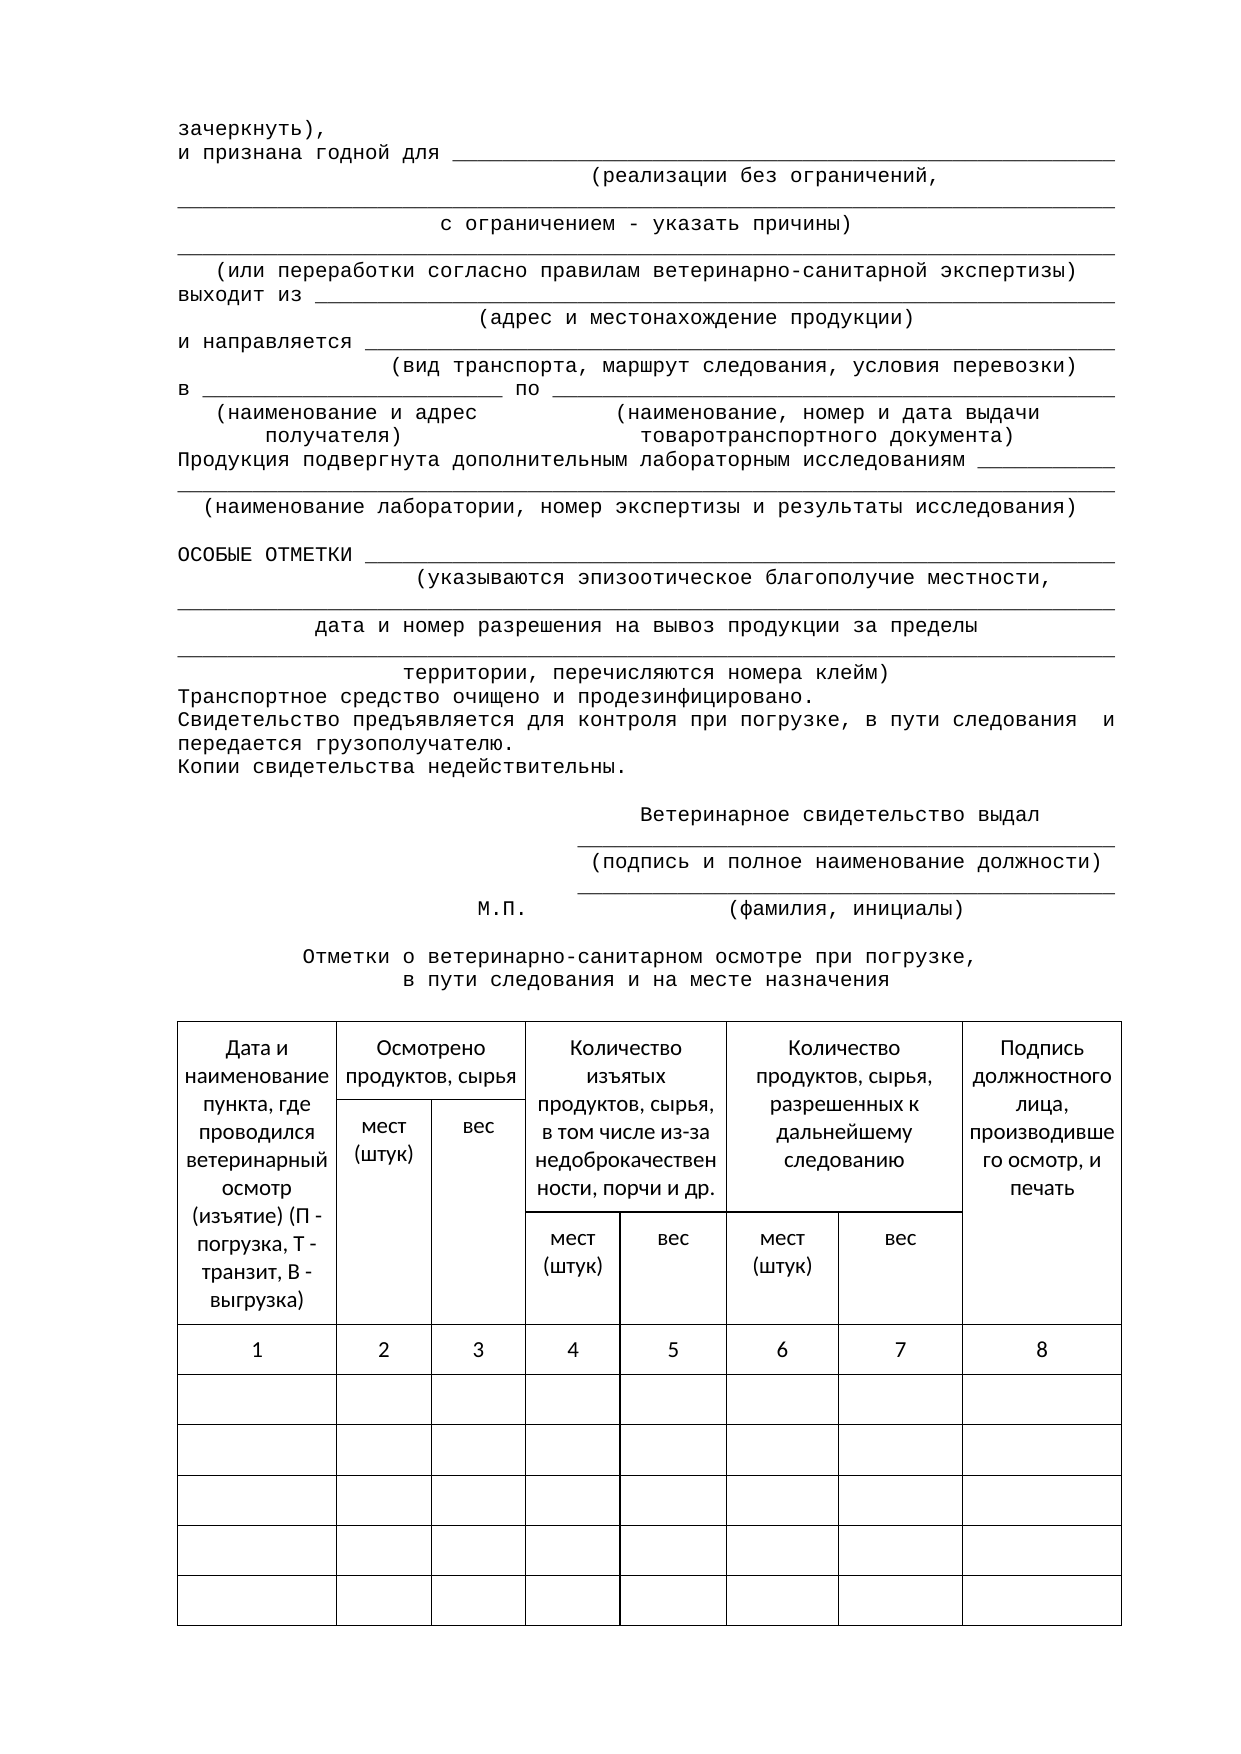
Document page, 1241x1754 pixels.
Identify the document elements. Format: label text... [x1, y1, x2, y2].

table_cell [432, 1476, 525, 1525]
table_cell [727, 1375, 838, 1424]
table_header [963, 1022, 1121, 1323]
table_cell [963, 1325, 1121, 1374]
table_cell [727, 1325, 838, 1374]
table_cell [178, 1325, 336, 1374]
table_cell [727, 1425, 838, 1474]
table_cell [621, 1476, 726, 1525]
text (наименование лаборатории, номер экспертизы и результаты исследования) [177, 496, 1152, 520]
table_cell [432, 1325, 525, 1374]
text ОСОБЫЕ ОТМЕТКИ ____________________________________________________________ [177, 544, 1152, 567]
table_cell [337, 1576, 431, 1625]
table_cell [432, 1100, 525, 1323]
text получателя) товаротранспортного документа) [177, 426, 1152, 449]
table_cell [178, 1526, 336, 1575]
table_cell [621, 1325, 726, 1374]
text в ________________________ по _____________________________________________ [177, 378, 1152, 402]
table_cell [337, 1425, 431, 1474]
text ___________________________________________ [177, 875, 1152, 898]
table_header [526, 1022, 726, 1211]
text Отметки о ветеринарно-санитарном осмотре при погрузке, [177, 946, 1152, 969]
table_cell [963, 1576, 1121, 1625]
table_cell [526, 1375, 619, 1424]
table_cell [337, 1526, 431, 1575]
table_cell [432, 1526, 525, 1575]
text (подпись и полное наименование должности) [177, 851, 1152, 875]
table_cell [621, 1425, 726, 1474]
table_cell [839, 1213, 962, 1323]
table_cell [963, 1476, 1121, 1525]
text (адрес и местонахождение продукции) [177, 307, 1152, 331]
text и направляется ____________________________________________________________ [177, 331, 1152, 354]
text Продукция подвергнута дополнительным лабораторным исследованиям ___________ [177, 449, 1152, 473]
text и признана годной для _____________________________________________________ [177, 142, 1152, 165]
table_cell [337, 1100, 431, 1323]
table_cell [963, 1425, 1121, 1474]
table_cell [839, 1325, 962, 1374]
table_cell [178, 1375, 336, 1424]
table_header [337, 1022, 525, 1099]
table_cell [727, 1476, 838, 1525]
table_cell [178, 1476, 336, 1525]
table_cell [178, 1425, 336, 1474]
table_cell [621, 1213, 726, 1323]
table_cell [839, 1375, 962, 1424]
text ___________________________________________________________________________ [177, 236, 1152, 260]
text ___________________________________________________________________________ [177, 473, 1152, 496]
text (наименование и адрес (наименование, номер и дата выдачи [177, 402, 1152, 426]
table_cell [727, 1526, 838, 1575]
text дата и номер разрешения на вывоз продукции за пределы [177, 615, 1152, 638]
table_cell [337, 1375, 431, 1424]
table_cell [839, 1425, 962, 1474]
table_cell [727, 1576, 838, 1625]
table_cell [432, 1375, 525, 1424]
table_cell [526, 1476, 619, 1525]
text ___________________________________________________________________________ [177, 591, 1152, 615]
text (реализации без ограничений, [177, 165, 1152, 189]
text передается грузополучателю. [177, 733, 1152, 757]
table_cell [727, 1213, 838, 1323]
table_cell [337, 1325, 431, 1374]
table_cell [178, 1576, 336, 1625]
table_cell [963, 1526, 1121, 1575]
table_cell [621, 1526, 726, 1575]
text ___________________________________________ [177, 827, 1152, 851]
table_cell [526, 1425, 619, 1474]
text с ограничением - указать причины) [177, 213, 1152, 236]
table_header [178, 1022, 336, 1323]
text Ветеринарное свидетельство выдал [177, 804, 1152, 827]
text Копии свидетельства недействительны. [177, 757, 1152, 780]
text (указываются эпизоотическое благополучие местности, [177, 567, 1152, 591]
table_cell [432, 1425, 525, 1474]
text выходит из ________________________________________________________________ [177, 284, 1152, 307]
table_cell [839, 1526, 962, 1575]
text ___________________________________________________________________________ [177, 189, 1152, 213]
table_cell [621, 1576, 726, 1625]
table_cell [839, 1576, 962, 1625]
text ___________________________________________________________________________ [177, 638, 1152, 662]
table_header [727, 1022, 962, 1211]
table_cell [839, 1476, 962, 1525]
text М.П. (фамилия, инициалы) [177, 898, 1152, 922]
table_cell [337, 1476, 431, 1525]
text Свидетельство предъявляется для контроля при погрузке, в пути следования и [177, 709, 1152, 733]
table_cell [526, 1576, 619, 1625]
text (вид транспорта, маршрут следования, условия перевозки) [177, 354, 1152, 378]
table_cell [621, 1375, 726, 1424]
text зачеркнуть), [177, 118, 1152, 142]
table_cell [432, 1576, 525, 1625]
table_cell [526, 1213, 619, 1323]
text (или переработки согласно правилам ветеринарно-санитарной экспертизы) [177, 260, 1152, 284]
text территории, перечисляются номера клейм) [177, 662, 1152, 686]
text в пути следования и на месте назначения [177, 969, 1152, 993]
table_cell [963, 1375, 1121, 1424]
text Транспортное средство очищено и продезинфицировано. [177, 686, 1152, 709]
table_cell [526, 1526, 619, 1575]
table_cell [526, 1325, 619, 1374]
